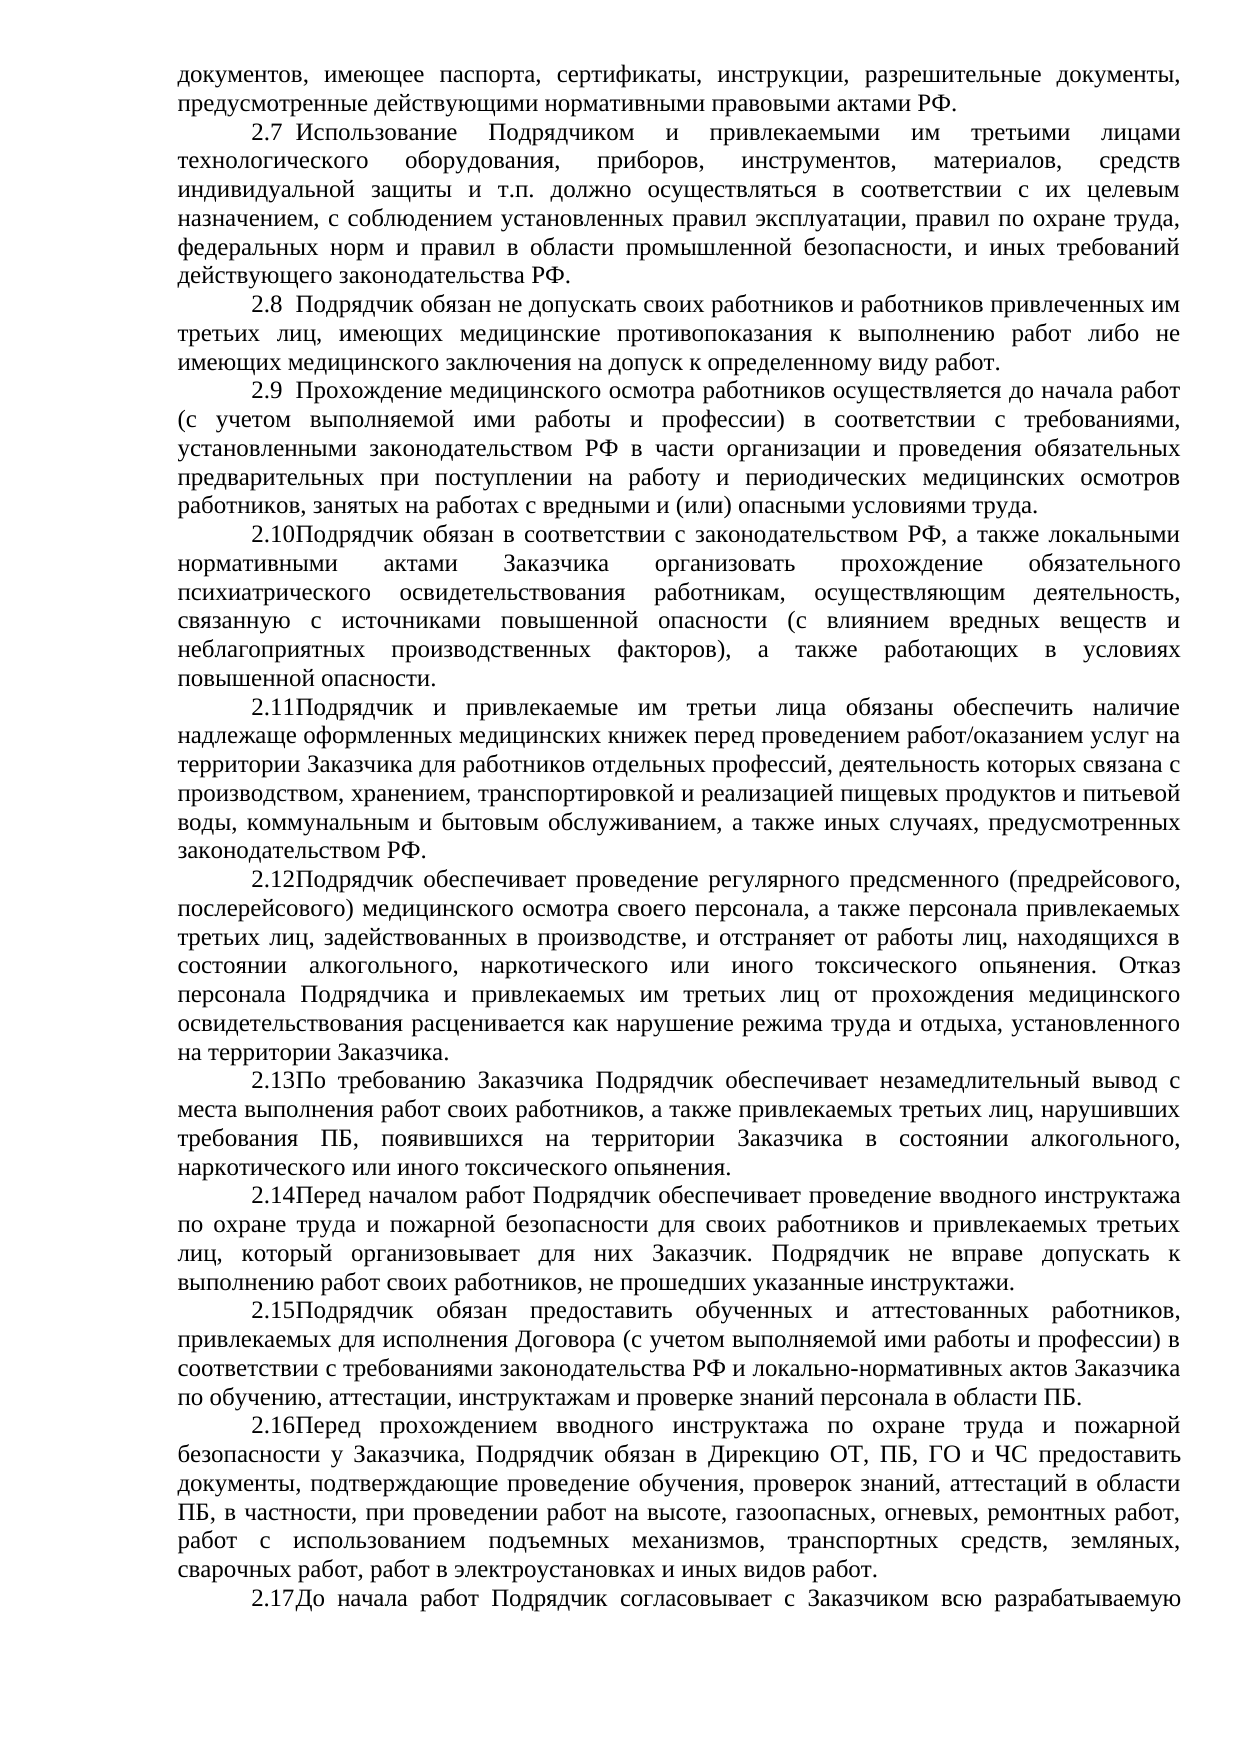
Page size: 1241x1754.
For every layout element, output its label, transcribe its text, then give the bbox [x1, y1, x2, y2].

list Подрядчик обязан в соответствии с законодательством РФ, а также локальными нормативными актами Заказчика организовать прохождение обязательного психиатрического освидетельствования работникам, осуществляющим деятельность, связанную с источниками повышенной опасности (с влиянием вредных веществ и неблагоприятных производственных факторов), а также работающих в условиях повышенной опасности. [177, 519, 1181, 692]
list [177, 59, 1181, 117]
list Подрядчик обязан предоставить обученных и аттестованных работников, привлекаемых для исполнения Договора (с учетом выполняемой ими работы и профессии) в соответствии с требованиями законодательства РФ и локально-нормативных актов Заказчика по обучению, аттестации, инструктажам и проверке знаний персонала в области ПБ. [177, 1295, 1181, 1410]
list Использование Подрядчиком и привлекаемыми им третьими лицами технологического оборудования, приборов, инструментов, материалов, средств индивидуальной защиты и т.п. должно осуществляться в соответствии с их целевым назначением, с соблюдением установленных правил эксплуатации, правил по охране труда, федеральных норм и правил в области промышленной безопасности, и иных требований действующего законодательства РФ. [177, 117, 1181, 289]
list Подрядчик обеспечивает проведение регулярного предсменного (предрейсового, послерейсового) медицинского осмотра своего персонала, а также персонала привлекаемых третьих лиц, задействованных в производстве, и отстраняет от работы лиц, находящихся в состоянии алкогольного, наркотического или иного токсического опьянения. Отказ персонала Подрядчика и привлекаемых им третьих лиц от прохождения медицинского освидетельствования расценивается как нарушение режима труда и отдыха, установленного на территории Заказчика. [177, 864, 1181, 1065]
list Прохождение медицинского осмотра работников осуществляется до начала работ (с учетом выполняемой ими работы и профессии) в соответствии с требованиями, установленными законодательством РФ в части организации и проведения обязательных предварительных при поступлении на работу и периодических медицинских осмотров работников, занятых на работах с вредными и (или) опасными условиями труда. [177, 375, 1181, 519]
list По требованию Заказчика Подрядчик обеспечивает незамедлительный вывод с места выполнения работ своих работников, а также привлекаемых третьих лиц, нарушивших требования ПБ, появившихся на территории Заказчика в состоянии алкогольного, наркотического или иного токсического опьянения. [177, 1065, 1181, 1180]
list Подрядчик и привлекаемые им третьи лица обязаны обеспечить наличие надлежаще оформленных медицинских книжек перед проведением работ/оказанием услуг на территории Заказчика для работников отдельных профессий, деятельность которых связана с производством, хранением, транспортировкой и реализацией пищевых продуктов и питьевой воды, коммунальным и бытовым обслуживанием, а также иных случаях, предусмотренных законодательством РФ. [177, 692, 1181, 864]
list Перед прохождением вводного инструктажа по охране труда и пожарной безопасности у Заказчика, Подрядчик обязан в Дирекцию ОТ, ПБ, ГО и ЧС предоставить документы, подтверждающие проведение обучения, проверок знаний, аттестаций в области ПБ, в частности, при проведении работ на высоте, газоопасных, огневых, ремонтных работ, работ с использованием подъемных механизмов, транспортных средств, земляных, сварочных работ, работ в электроустановках и иных видов работ. [177, 1410, 1181, 1583]
list Подрядчик обязан не допускать своих работников и работников привлеченных им третьих лиц, имеющих медицинские противопоказания к выполнению работ либо не имеющих медицинского заключения на допуск к определенному виду работ. [177, 289, 1181, 375]
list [177, 1583, 1181, 1612]
list Перед началом работ Подрядчик обеспечивает проведение вводного инструктажа по охране труда и пожарной безопасности для своих работников и привлекаемых третьих лиц, который организовывает для них Заказчик. Подрядчик не вправе допускать к выполнению работ своих работников, не прошедших указанные инструктажи. [177, 1180, 1181, 1295]
